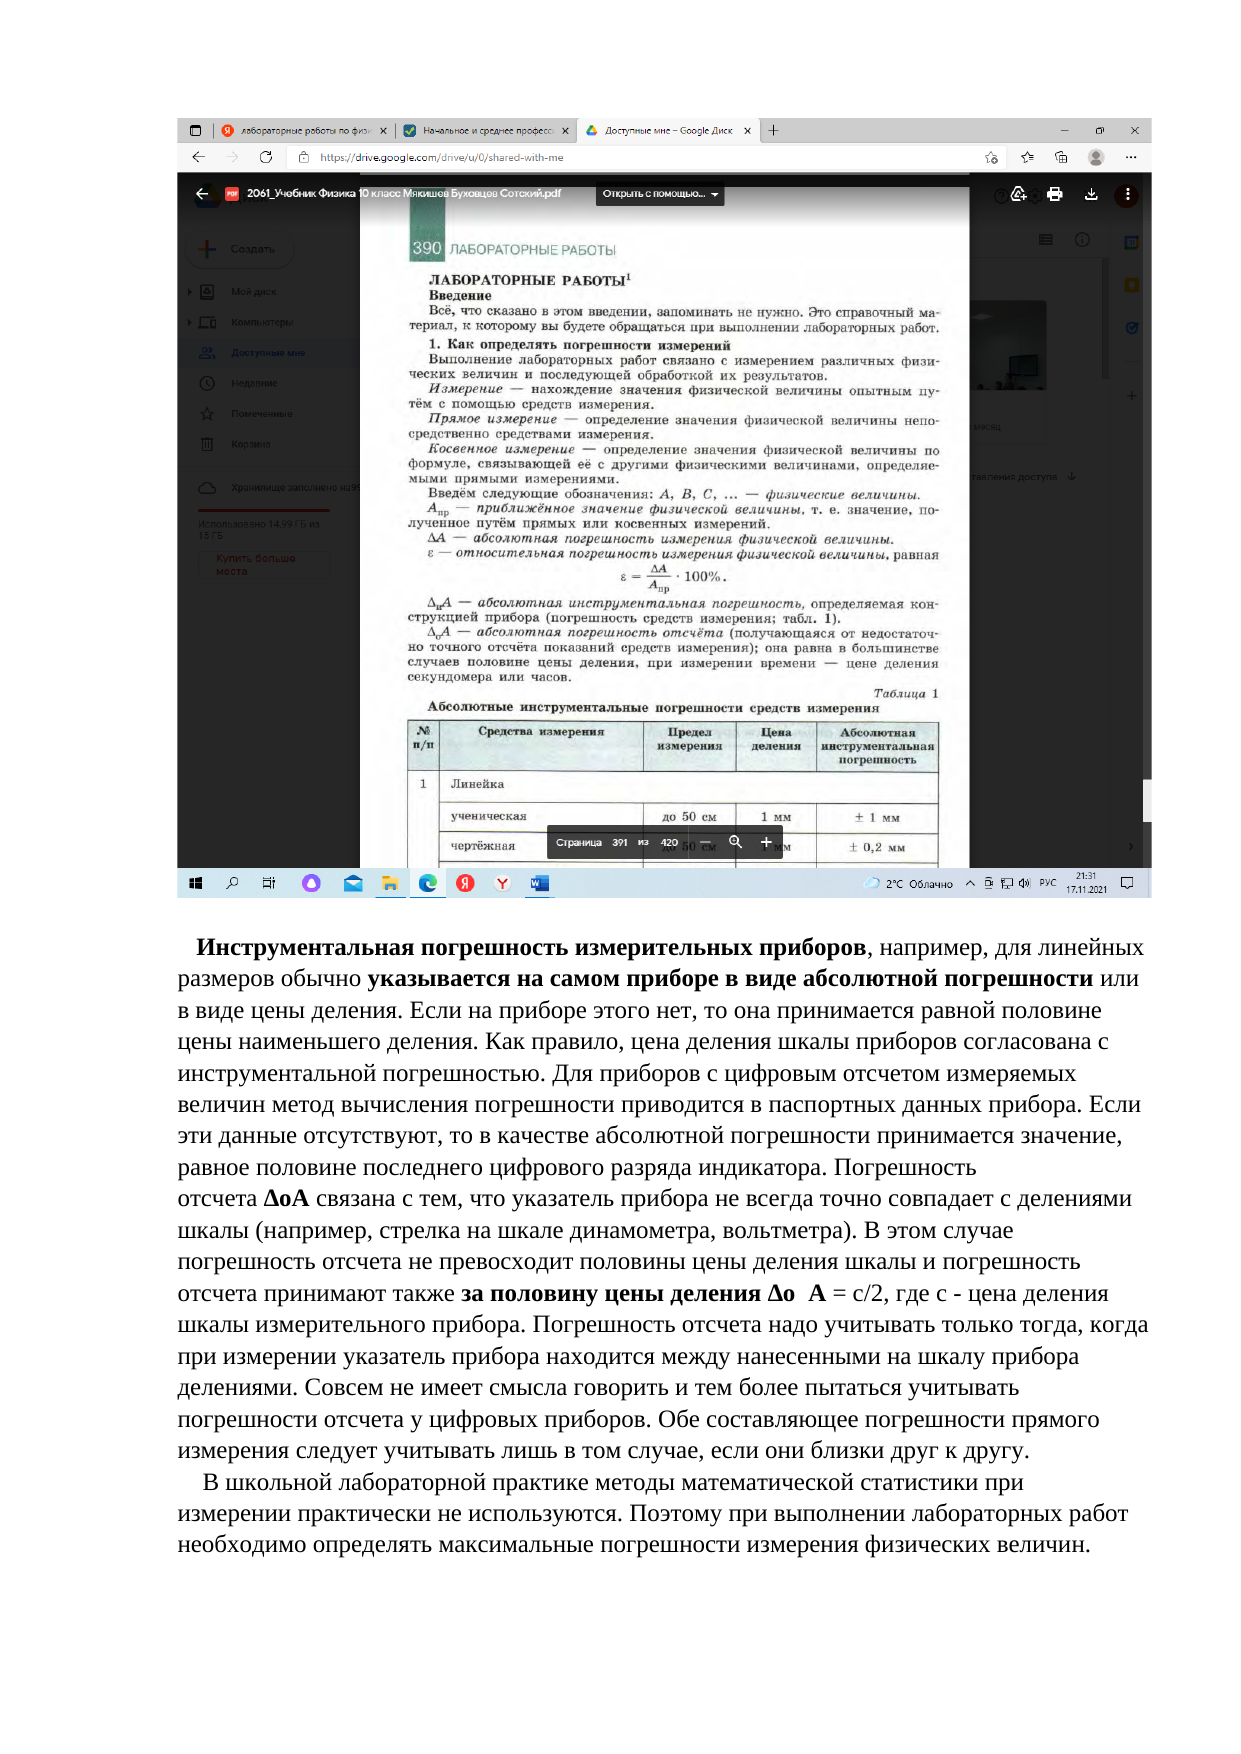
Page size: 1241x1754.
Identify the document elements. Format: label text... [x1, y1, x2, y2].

text Инструментальная погрешность измерительных приборов, например, для линейных размеров обычно указывается на самом приборе в виде абсолютной погрешности или в виде цены деления. Если на приборе этого нет, то она принимается равной половине цены наименьшего деления. Как правило, цена деления шкалы приборов согласована с инструментальной погрешностью. Для приборов с цифровым отсчетом измеряемых величин метод вычисления погрешности приводится в паспортных данных прибора. Если эти данные отсутствуют, то в качестве абсолютной погрешности принимается значение, равное половине последнего цифрового разряда индикатора. Погрешность отсчета ∆оА связана с тем, что указатель прибора не всегда точно совпадает с делениями шкалы (например, стрелка на шкале динамометра, вольтметра). В этом случае погрешность отсчета не превосходит половины цены деления шкалы и погрешность отсчета принимают также за половину цены деления ∆о А = с/2, где с - цена деления шкалы измерительного прибора. Погрешность отсчета надо учитывать только тогда, когда при измерении указатель прибора находится между нанесенными на шкалу прибора делениями. Совсем не имеет смысла говорить и тем более пытаться учитывать погрешности отсчета у цифровых приборов. Обе составляющее погрешности прямого измерения следует учитывать лишь в том случае, если они близки друг к другу. В школьной лабораторной практике методы математической статистики при измерении практически не используются. Поэтому при выполнении лабораторных работ необходимо определять максимальные погрешности измерения физических величин. [177, 929, 1152, 1558]
picture [177, 118, 1152, 898]
